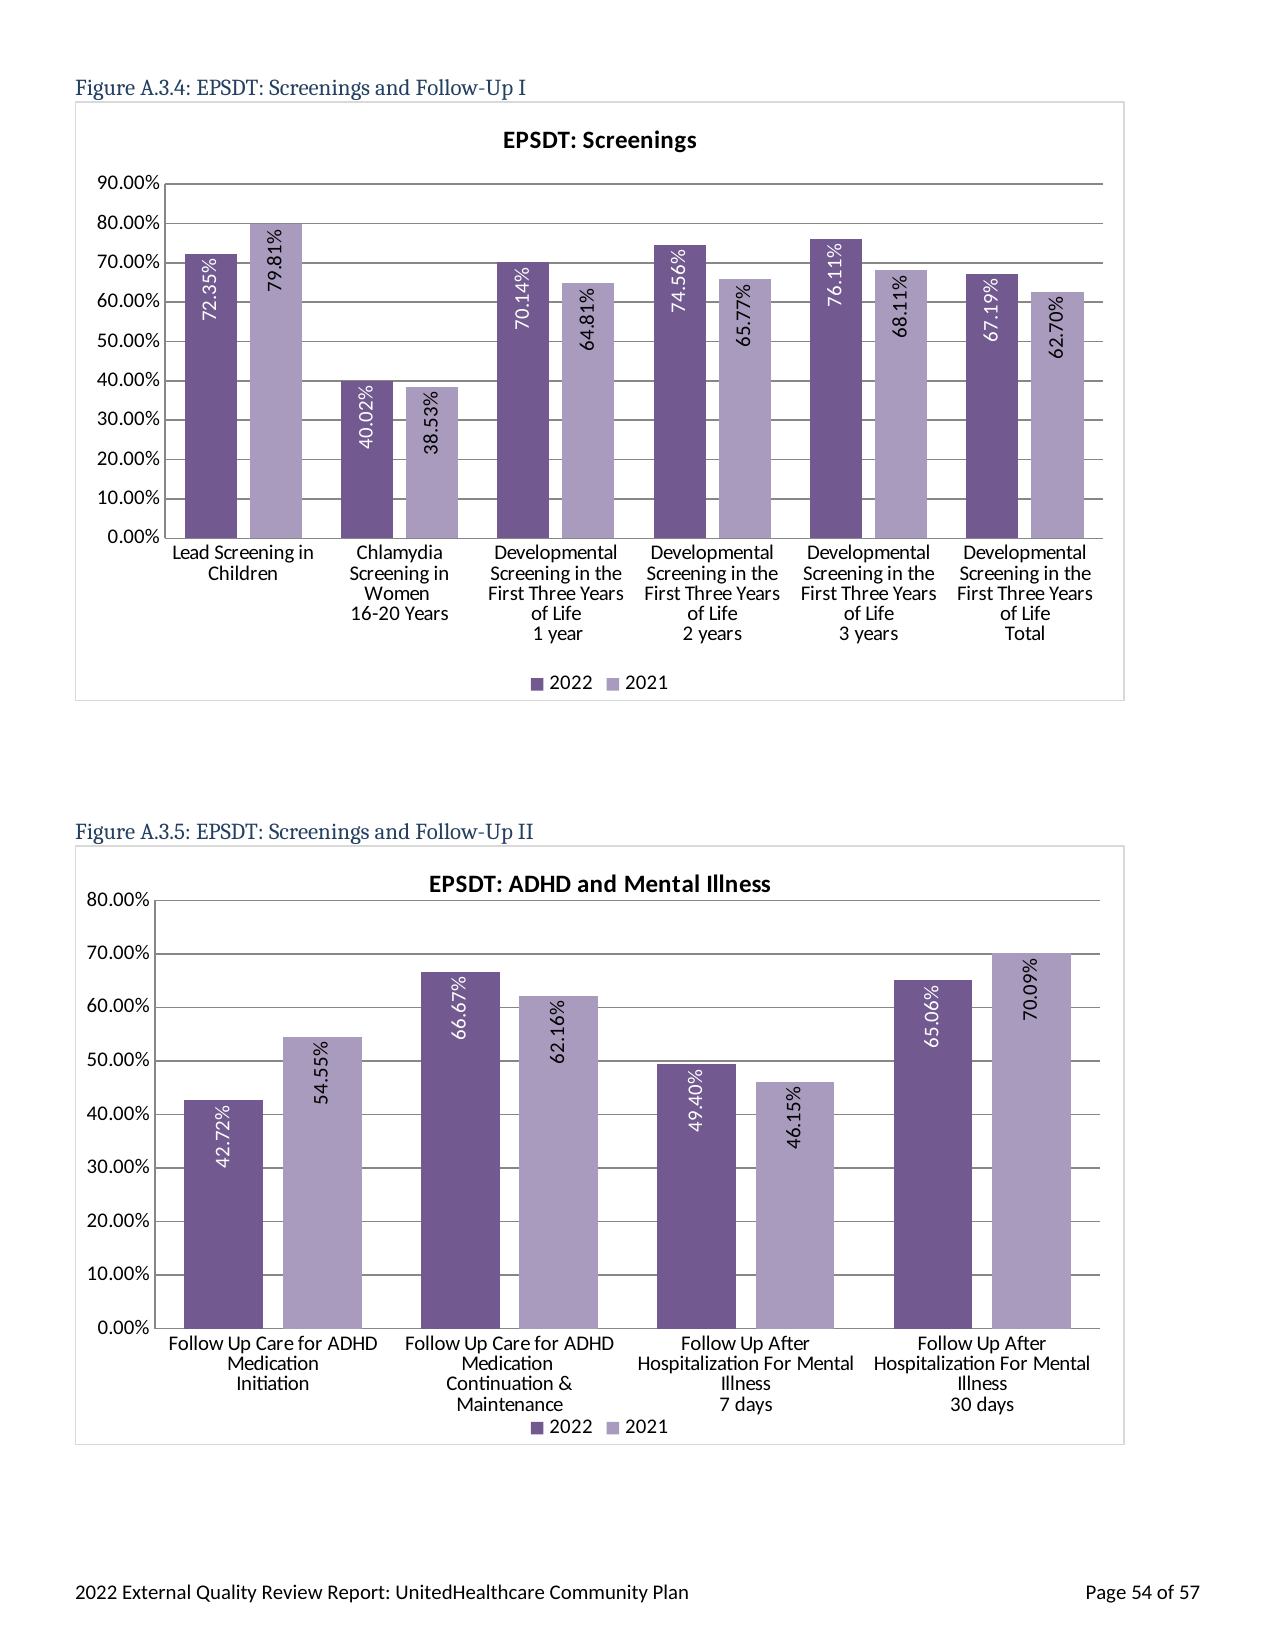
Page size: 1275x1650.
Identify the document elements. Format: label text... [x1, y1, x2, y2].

subtitle Figure A.3.5: EPSDT: Screenings and Follow-Up II [75, 819, 1200, 845]
subtitle Figure A.3.4: EPSDT: Screenings and Follow-Up I [75, 75, 1200, 101]
